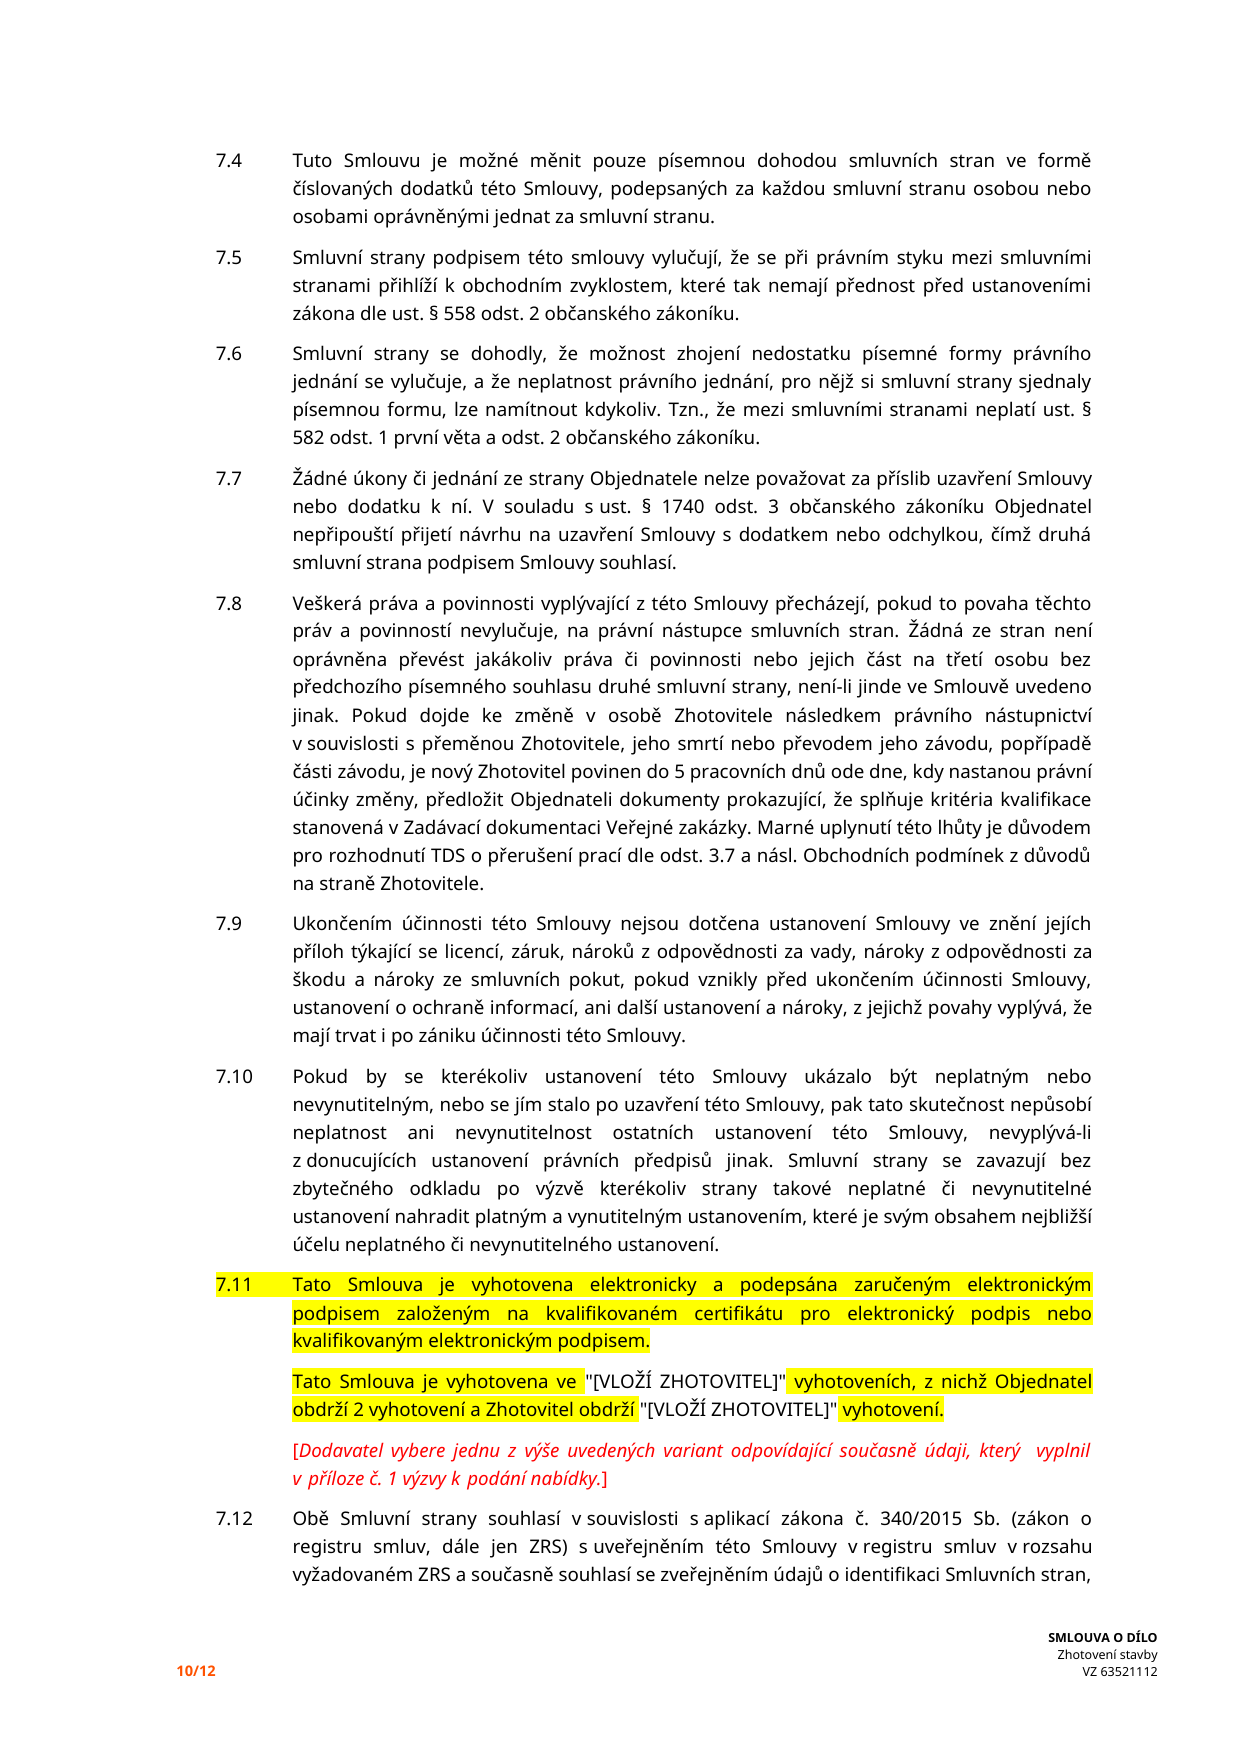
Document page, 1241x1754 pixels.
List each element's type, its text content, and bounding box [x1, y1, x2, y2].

text Smluvní strany podpisem této smlouvy vylučují, že se při právním styku mezi smluvními stranami přihlíží k obchodním zvyklostem, které tak nemají přednost před ustanoveními zákona dle ust. § 558 odst. 2 občanského zákoníku. [216, 244, 1093, 326]
text Ukončením účinnosti této Smlouvy nejsou dotčena ustanovení Smlouvy ve znění jejích příloh týkající se licencí, záruk, nároků z odpovědnosti za vady, nároky z odpovědnosti za škodu a nároky ze smluvních pokut, pokud vznikly před ukončením účinnosti Smlouvy, ustanovení o ochraně informací, ani další ustanovení a nároky, z jejichž povahy vyplývá, že mají trvat i po zániku účinnosti této Smlouvy. [216, 911, 1093, 1048]
list [Dodavatel vybere jednu z výše uvedených variant odpovídající současně údaji, který vyplnil v příloze č. 1 výzvy k podání nabídky.] [292, 1437, 1093, 1490]
list Tato Smlouva je vyhotovena ve "[VLOŽÍ ZHOTOVITEL]" vyhotoveních, z nichž Objednatel obdrží 2 vyhotovení a Zhotovitel obdrží "[VLOŽÍ ZHOTOVITEL]" vyhotovení. [292, 1368, 1093, 1422]
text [216, 1505, 1093, 1587]
text Smluvní strany se dohodly, že možnost zhojení nedostatku písemné formy právního jednání se vylučuje, a že neplatnost právního jednání, pro nějž si smluvní strany sjednaly písemnou formu, lze namítnout kdykoliv. Tzn., že mezi smluvními stranami neplatí ust. § 582 odst. 1 první věta a odst. 2 občanského zákoníku. [216, 341, 1093, 450]
text Tuto Smlouvu je možné měnit pouze písemnou dohodou smluvních stran ve formě číslovaných dodatků této Smlouvy, podepsaných za každou smluvní stranu osobou nebo osobami oprávněnými jednat za smluvní stranu. [216, 147, 1093, 229]
text Tato Smlouva je vyhotovena elektronicky a podepsána zaručeným elektronickým podpisem založeným na kvalifikovaném certifikátu pro elektronický podpis nebo kvalifikovaným elektronickým podpisem. [216, 1297, 1093, 1353]
text Žádné úkony či jednání ze strany Objednatele nelze považovat za příslib uzavření Smlouvy nebo dodatku k ní. V souladu s ust. § 1740 odst. 3 občanského zákoníku Objednatel nepřipouští přijetí návrhu na uzavření Smlouvy s dodatkem nebo odchylkou, čímž druhá smluvní strana podpisem Smlouvy souhlasí. [216, 465, 1093, 575]
text Veškerá práva a povinnosti vyplývající z této Smlouvy přecházejí, pokud to povaha těchto práv a povinností nevylučuje, na právní nástupce smluvních stran. Žádná ze stran není oprávněna převést jakákoliv práva či povinnosti nebo jejich část na třetí osobu bez předchozího písemného souhlasu druhé smluvní strany, není-li jinde ve Smlouvě uvedeno jinak. Pokud dojde ke změně v osobě Zhotovitele následkem právního nástupnictví v souvislosti s přeměnou Zhotovitele, jeho smrtí nebo převodem jeho závodu, popřípadě části závodu, je nový Zhotovitel povinen do 5 pracovních dnů ode dne, kdy nastanou právní účinky změny, předložit Objednateli dokumenty prokazující, že splňuje kritéria kvalifikace stanovená v Zadávací dokumentaci Veřejné zakázky. Marné uplynutí této lhůty je důvodem pro rozhodnutí TDS o přerušení prací dle odst. 3.7 a násl. Obchodních podmínek z důvodů na straně Zhotovitele. [216, 590, 1093, 896]
text Pokud by se kterékoliv ustanovení této Smlouvy ukázalo být neplatným nebo nevynutitelným, nebo se jím stalo po uzavření této Smlouvy, pak tato skutečnost nepůsobí neplatnost ani nevynutitelnost ostatních ustanovení této Smlouvy, nevyplývá-li z donucujících ustanovení právních předpisů jinak. Smluvní strany se zavazují bez zbytečného odkladu po výzvě kterékoliv strany takové neplatné či nevynutitelné ustanovení nahradit platným a vynutitelným ustanovením, které je svým obsahem nejbližší účelu neplatného či nevynutitelného ustanovení. [216, 1063, 1093, 1257]
